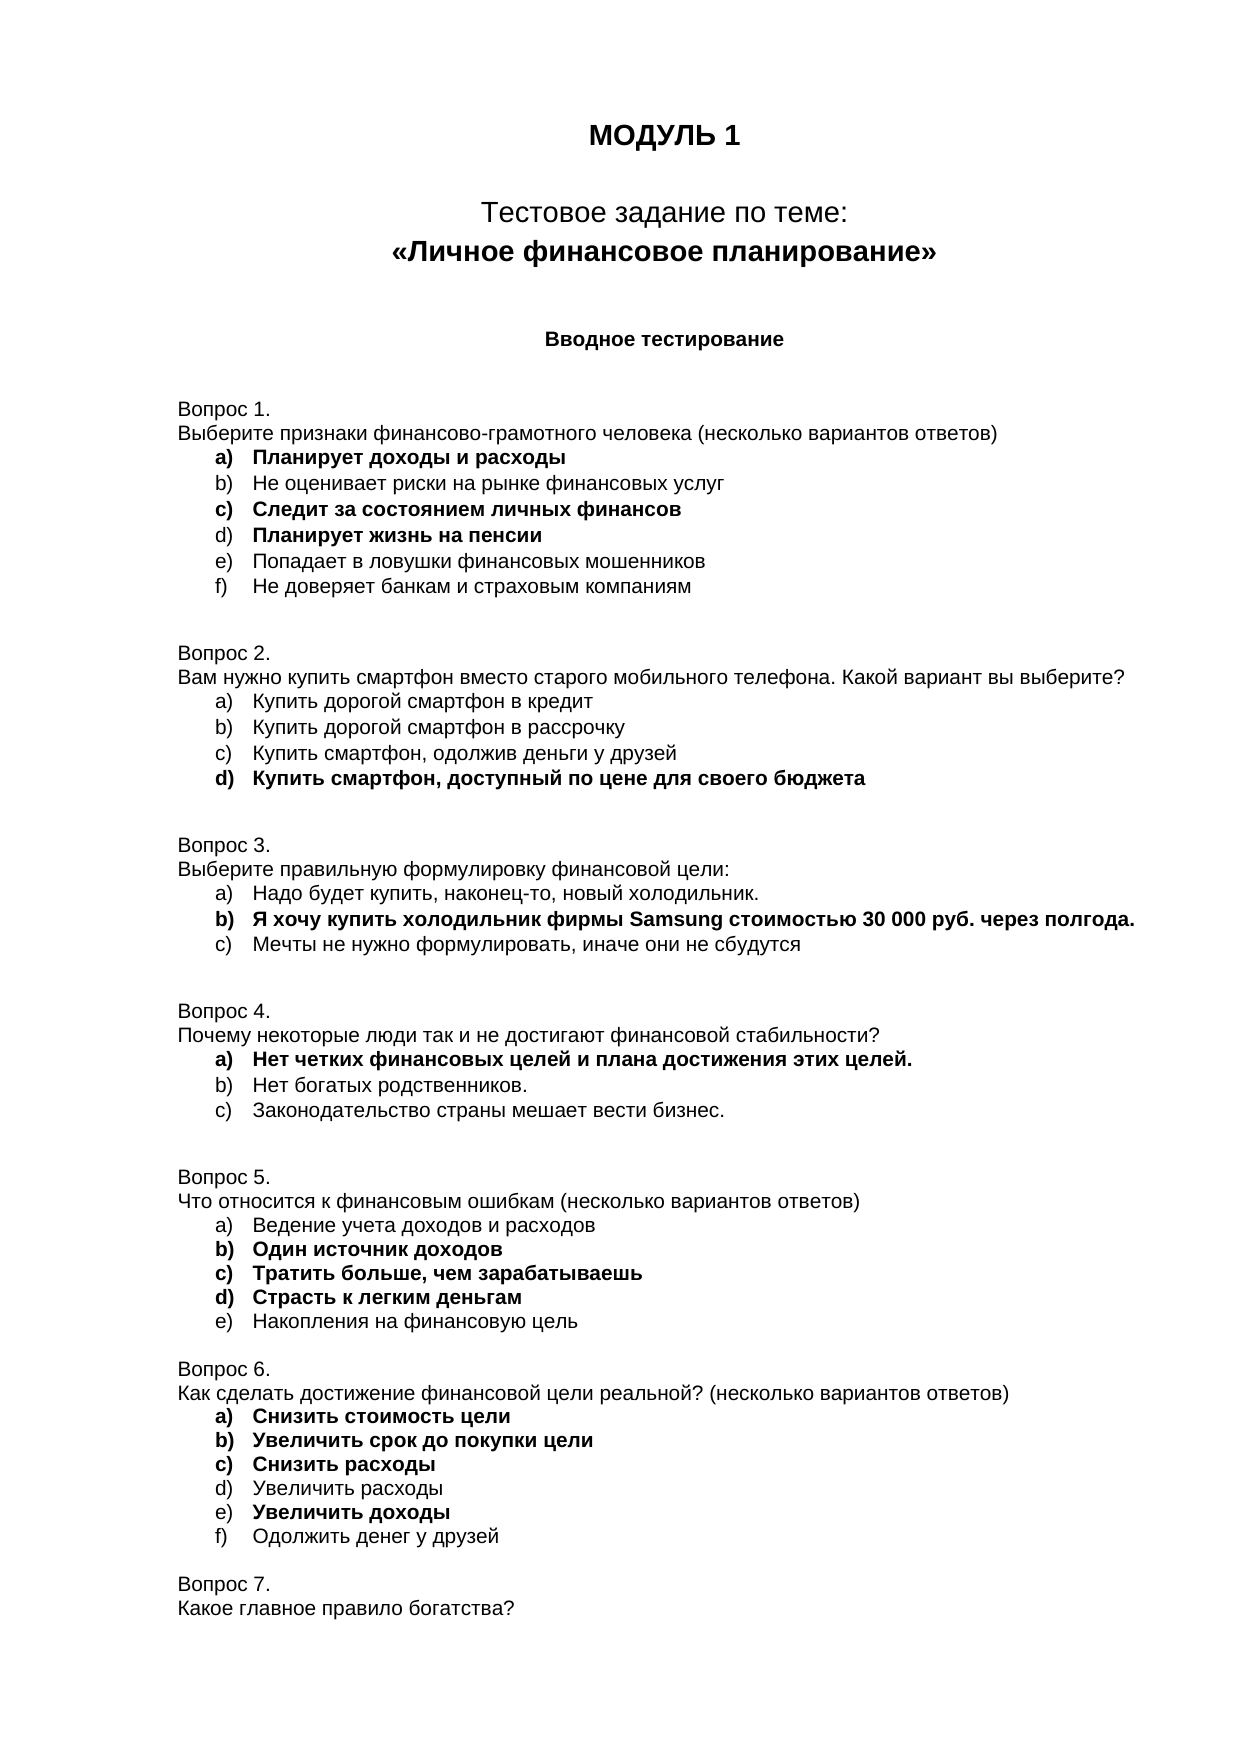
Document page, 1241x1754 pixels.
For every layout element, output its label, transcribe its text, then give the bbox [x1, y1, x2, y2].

text Как сделать достижение финансовой цели реальной? (несколько вариантов ответов) [177, 1380, 1152, 1404]
text Вопрос 7. [177, 1572, 1152, 1596]
list Один источник доходов [215, 1237, 1152, 1261]
text Почему некоторые люди так и не достигают финансовой стабильности? [177, 1023, 1152, 1047]
list Планирует жизнь на пенсии [215, 523, 1152, 547]
list Законодательство страны мешает вести бизнес. [215, 1098, 1152, 1122]
list Попадает в ловушки финансовых мошенников [215, 548, 1152, 572]
list Нет четких финансовых целей и плана достижения этих целей. [215, 1047, 1152, 1071]
list Купить дорогой смартфон в рассрочку [215, 714, 1152, 738]
list Не доверяет банкам и страховым компаниям [215, 574, 1152, 598]
list Я хочу купить холодильник фирмы Samsung стоимостью 30 000 руб. через полгода. [215, 906, 1152, 930]
list Мечты не нужно формулировать, иначе они не сбудутся [215, 932, 1152, 956]
text Вопрос 5. [177, 1165, 1152, 1189]
list Следит за состоянием личных финансов [215, 497, 1152, 521]
text Какое главное правило богатства? [177, 1596, 1152, 1620]
list Купить смартфон, доступный по цене для своего бюджета [215, 766, 1152, 790]
text «Личное финансовое планирование» [177, 234, 1152, 267]
text МОДУЛЬ 1 [177, 118, 1152, 152]
list Нет богатых родственников. [215, 1072, 1152, 1096]
list Ведение учета доходов и расходов [215, 1213, 1152, 1237]
list Купить смартфон, одолжив деньги у друзей [215, 740, 1152, 764]
text Вводное тестирование [177, 327, 1152, 351]
list Увеличить доходы [215, 1500, 1152, 1524]
text Вам нужно купить смартфон вместо старого мобильного телефона. Какой вариант вы выберите? [177, 665, 1152, 689]
list Надо будет купить, наконец-то, новый холодильник. [215, 881, 1152, 904]
list Не оценивает риски на рынке финансовых услуг [215, 471, 1152, 495]
list Страсть к легким деньгам [215, 1284, 1152, 1308]
text Вопрос 6. [177, 1356, 1152, 1380]
list Снизить расходы [215, 1452, 1152, 1476]
text Вопрос 3. [177, 833, 1152, 857]
text Тестовое задание по теме: [177, 195, 1152, 229]
list Накопления на финансовую цель [215, 1308, 1152, 1332]
list Тратить больше, чем зарабатываешь [215, 1261, 1152, 1284]
list Купить дорогой смартфон в кредит [215, 689, 1152, 713]
text Вопрос 2. [177, 641, 1152, 665]
text Вопрос 4. [177, 999, 1152, 1023]
list Увеличить расходы [215, 1476, 1152, 1500]
text Вопрос 1. [177, 397, 1152, 421]
list Увеличить срок до покупки цели [215, 1428, 1152, 1452]
text Выберите признаки финансово-грамотного человека (несколько вариантов ответов) [177, 421, 1152, 445]
text Выберите правильную формулировку финансовой цели: [177, 857, 1152, 881]
list Снизить стоимость цели [215, 1404, 1152, 1428]
text Что относится к финансовым ошибкам (несколько вариантов ответов) [177, 1189, 1152, 1213]
list Одолжить денег у друзей [215, 1524, 1152, 1548]
list Планирует доходы и расходы [215, 445, 1152, 469]
